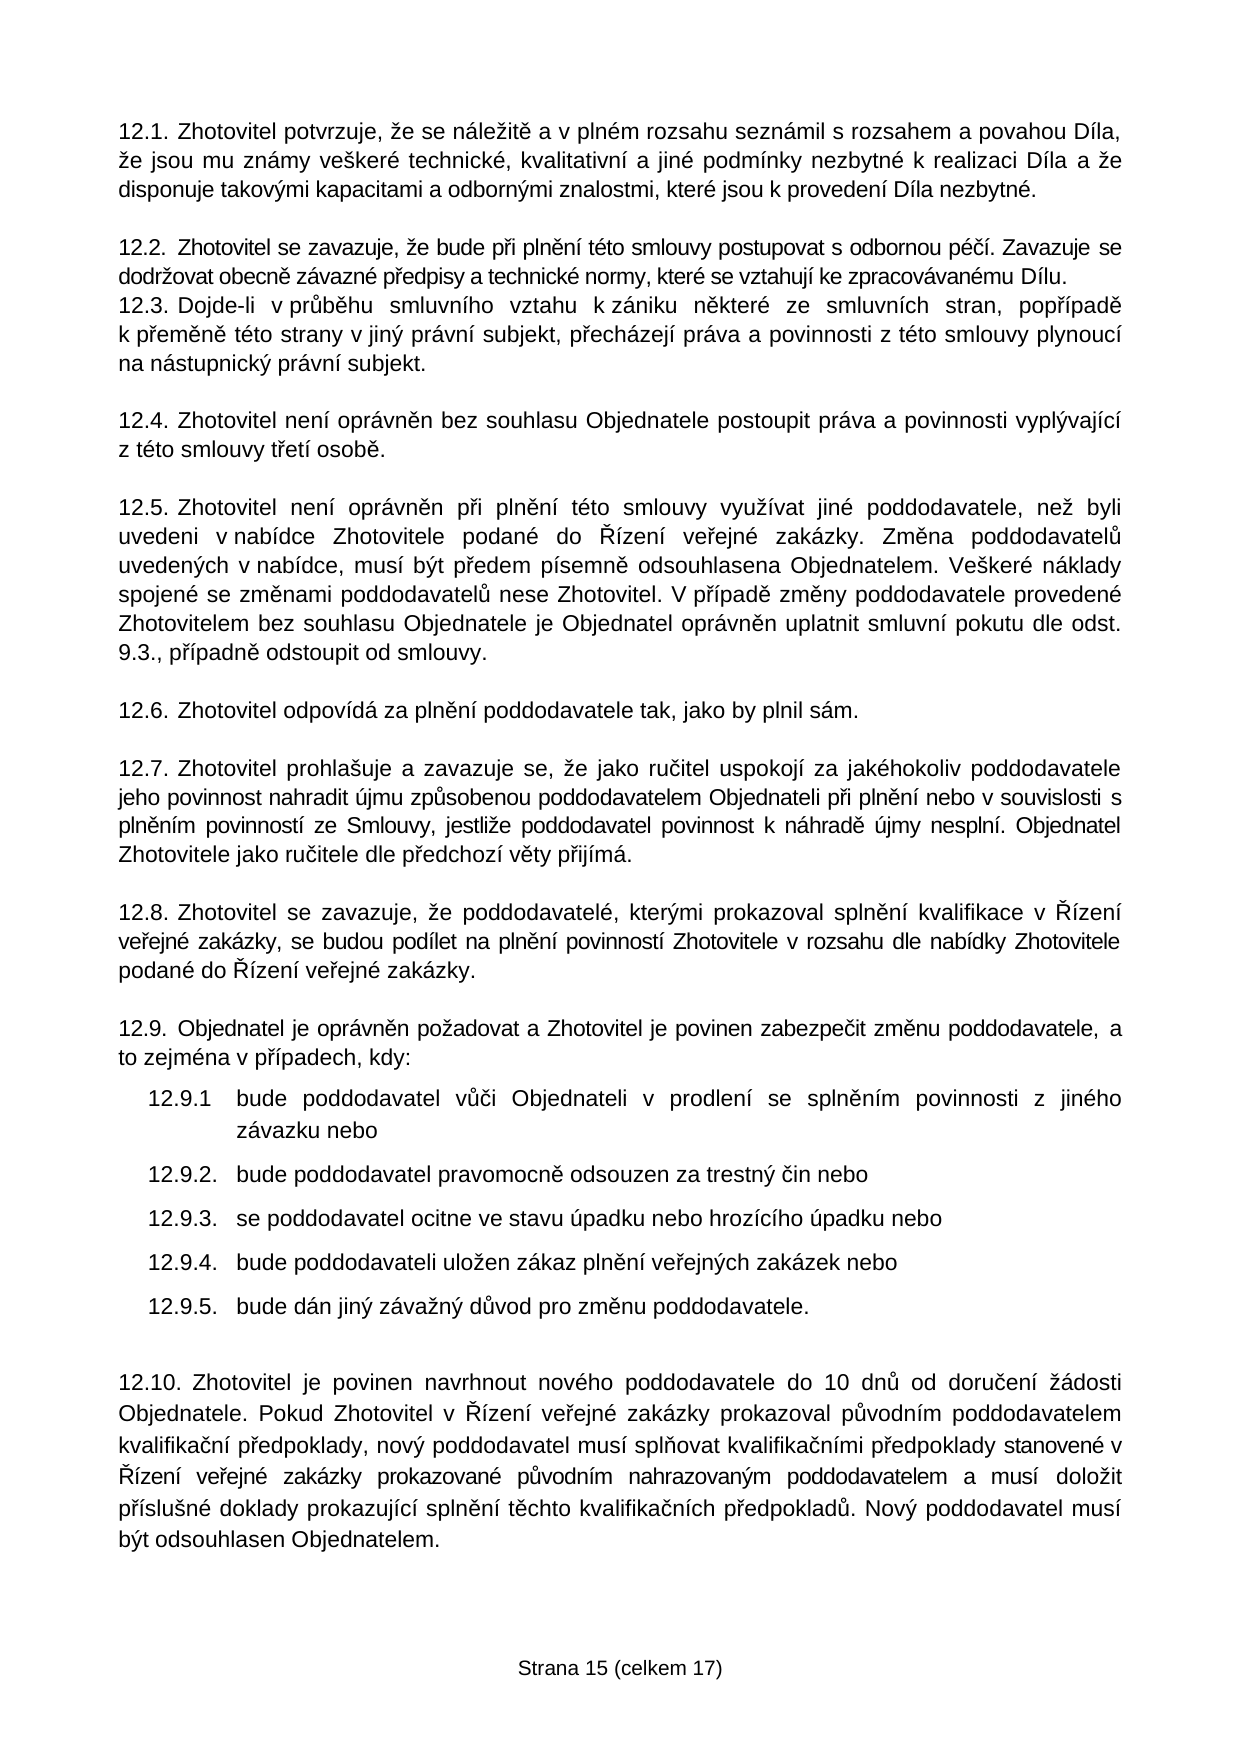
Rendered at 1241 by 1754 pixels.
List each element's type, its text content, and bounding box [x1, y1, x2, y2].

list Zhotovitel odpovídá za plnění poddodavatele tak, jako by plnil sám. [118, 697, 1122, 723]
text 12.9.1 bude poddodavatel vůči Objednateli v prodlení se splněním povinnosti z jiného závazku nebo [148, 1085, 1122, 1143]
text 12.9.5. bude dán jiný závažný důvod pro změnu poddodavatele. [148, 1293, 1122, 1319]
list Zhotovitel se zavazuje, že poddodavatelé, kterými prokazoval splnění kvalifikace v Řízení veřejné zakázky, se budou podílet na plnění povinností Zhotovitele v rozsahu dle nabídky Zhotovitele podané do Řízení veřejné zakázky. [118, 899, 1122, 983]
list Zhotovitel není oprávněn při plnění této smlouvy využívat jiné poddodavatele, než byli uvedeni v nabídce Zhotovitele podané do Řízení veřejné zakázky. Změna poddodavatelů uvedených v nabídce, musí být předem písemně odsouhlasena Objednatelem. Veškeré náklady spojené se změnami poddodavatelů nese Zhotovitel. V případě změny poddodavatele provedené Zhotovitelem bez souhlasu Objednatele je Objednatel oprávněn uplatnit smluvní pokutu dle odst. 9.3., případně odstoupit od smlouvy. [118, 494, 1122, 665]
text 12.9.3. se poddodavatel ocitne ve stavu úpadku nebo hrozícího úpadku nebo [148, 1205, 1122, 1231]
text 12.9.2. bude poddodavatel pravomocně odsouzen za trestný čin nebo [148, 1161, 1122, 1187]
text 12.9.4. bude poddodavateli uložen zákaz plnění veřejných zakázek nebo [148, 1249, 1122, 1275]
list Zhotovitel je povinen navrhnout nového poddodavatele do 10 dnů od doručení žádosti Objednatele. Pokud Zhotovitel v Řízení veřejné zakázky prokazoval původním poddodavatelem kvalifikační předpoklady, nový poddodavatel musí splňovat kvalifikačními předpoklady stanovené v Řízení veřejné zakázky prokazované původním nahrazovaným poddodavatelem a musí doložit příslušné doklady prokazující splnění těchto kvalifikačních předpokladů. Nový poddodavatel musí být odsouhlasen Objednatelem. [118, 1369, 1122, 1553]
list Dojde-li v průběhu smluvního vztahu k zániku některé ze smluvních stran, popřípadě k přeměně této strany v jiný právní subjekt, přecházejí práva a povinnosti z této smlouvy plynoucí na nástupnický právní subjekt. [118, 292, 1122, 376]
list Zhotovitel se zavazuje, že bude při plnění této smlouvy postupovat s odbornou péčí. Zavazuje se dodržovat obecně závazné předpisy a technické normy, které se vztahují ke zpracovávanému Dílu. [118, 234, 1122, 289]
list Zhotovitel potvrzuje, že se náležitě a v plném rozsahu seznámil s rozsahem a povahou Díla, že jsou mu známy veškeré technické, kvalitativní a jiné podmínky nezbytné k realizaci Díla a že disponuje takovými kapacitami a odbornými znalostmi, které jsou k provedení Díla nezbytné. [118, 118, 1122, 202]
list Zhotovitel není oprávněn bez souhlasu Objednatele postoupit práva a povinnosti vyplývající z této smlouvy třetí osobě. [118, 407, 1122, 463]
list Objednatel je oprávněn požadovat a Zhotovitel je povinen zabezpečit změnu poddodavatele, a to zejména v případech, kdy: [118, 1015, 1122, 1070]
list Zhotovitel prohlašuje a zavazuje se, že jako ručitel uspokojí za jakéhokoliv poddodavatele jeho povinnost nahradit újmu způsobenou poddodavatelem Objednateli při plnění nebo v souvislosti s plněním povinností ze Smlouvy, jestliže poddodavatel povinnost k náhradě újmy nesplní. Objednatel Zhotovitele jako ručitele dle předchozí věty přijímá. [118, 754, 1122, 868]
